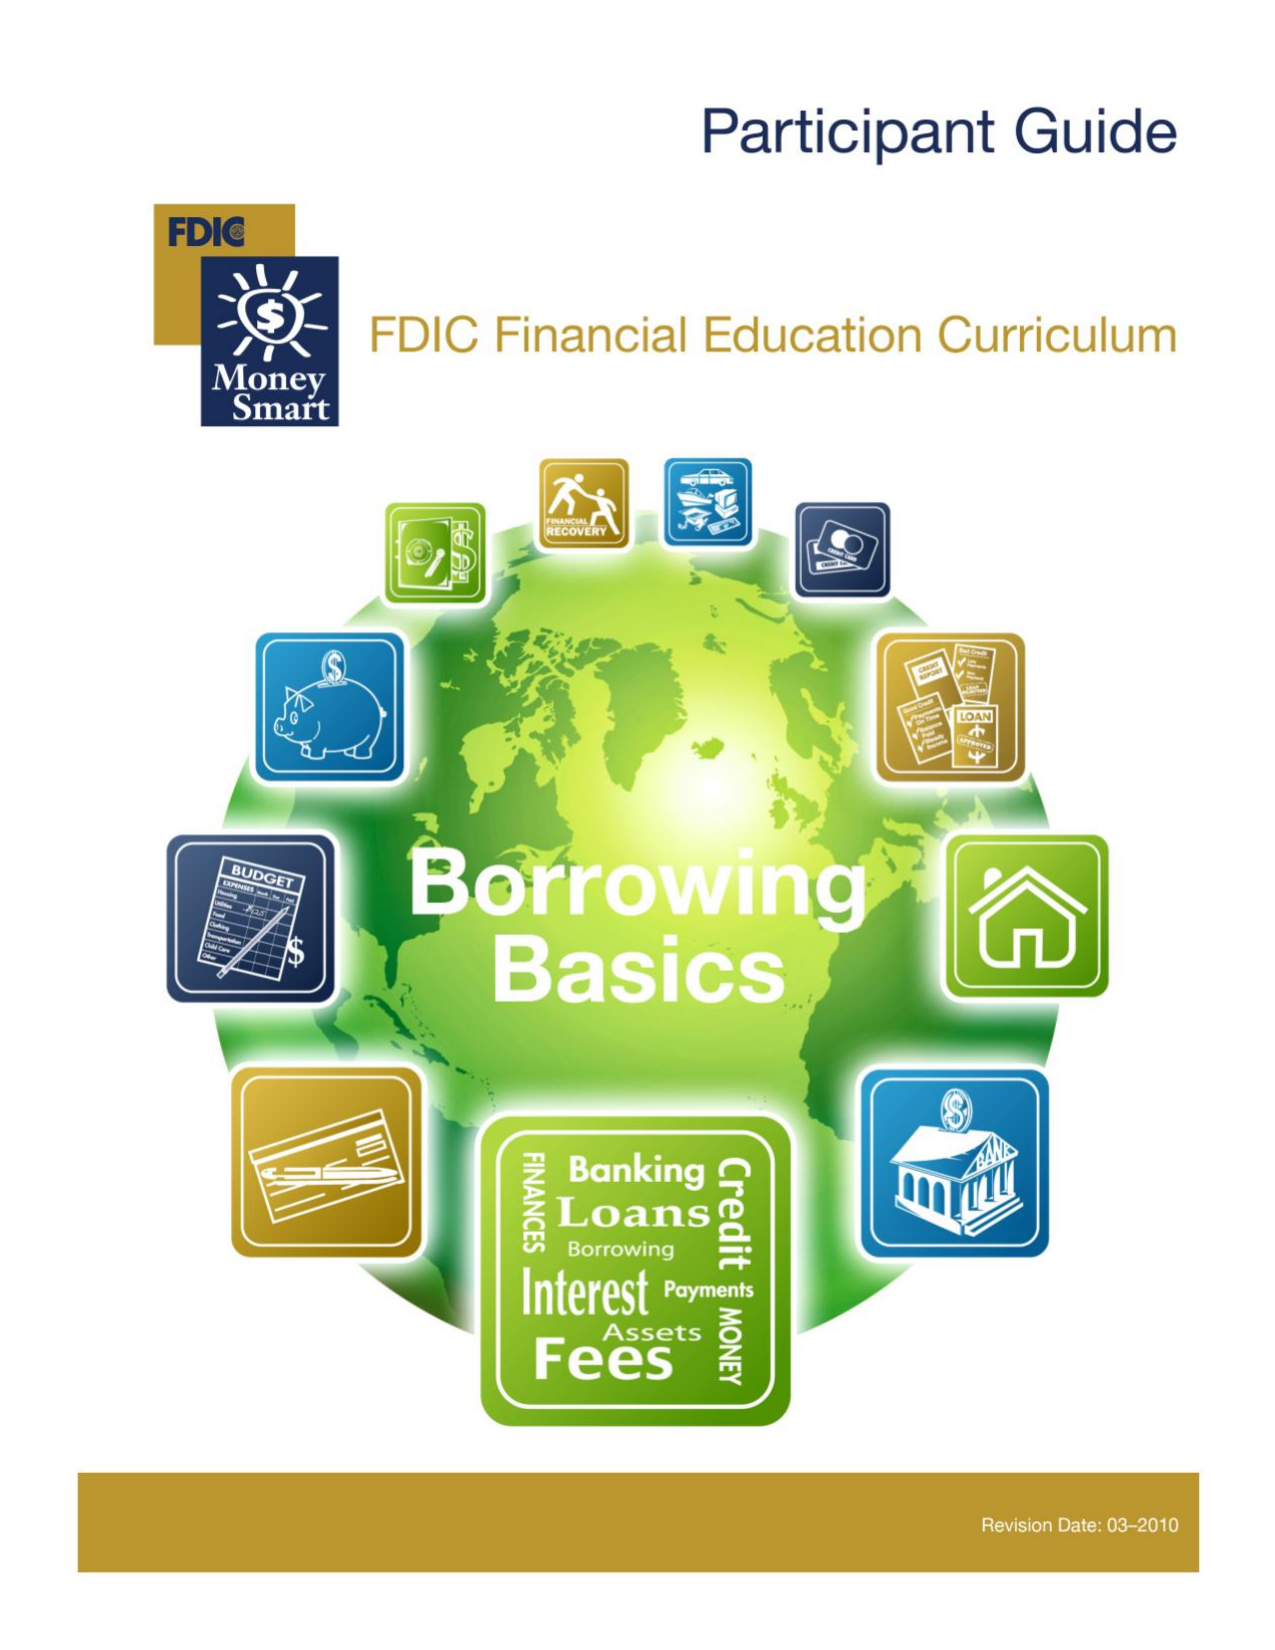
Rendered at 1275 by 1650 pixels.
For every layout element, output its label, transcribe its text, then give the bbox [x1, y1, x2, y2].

picture [3, 3, 1274, 1647]
text Table of Contents [75, 75, 1200, 123]
